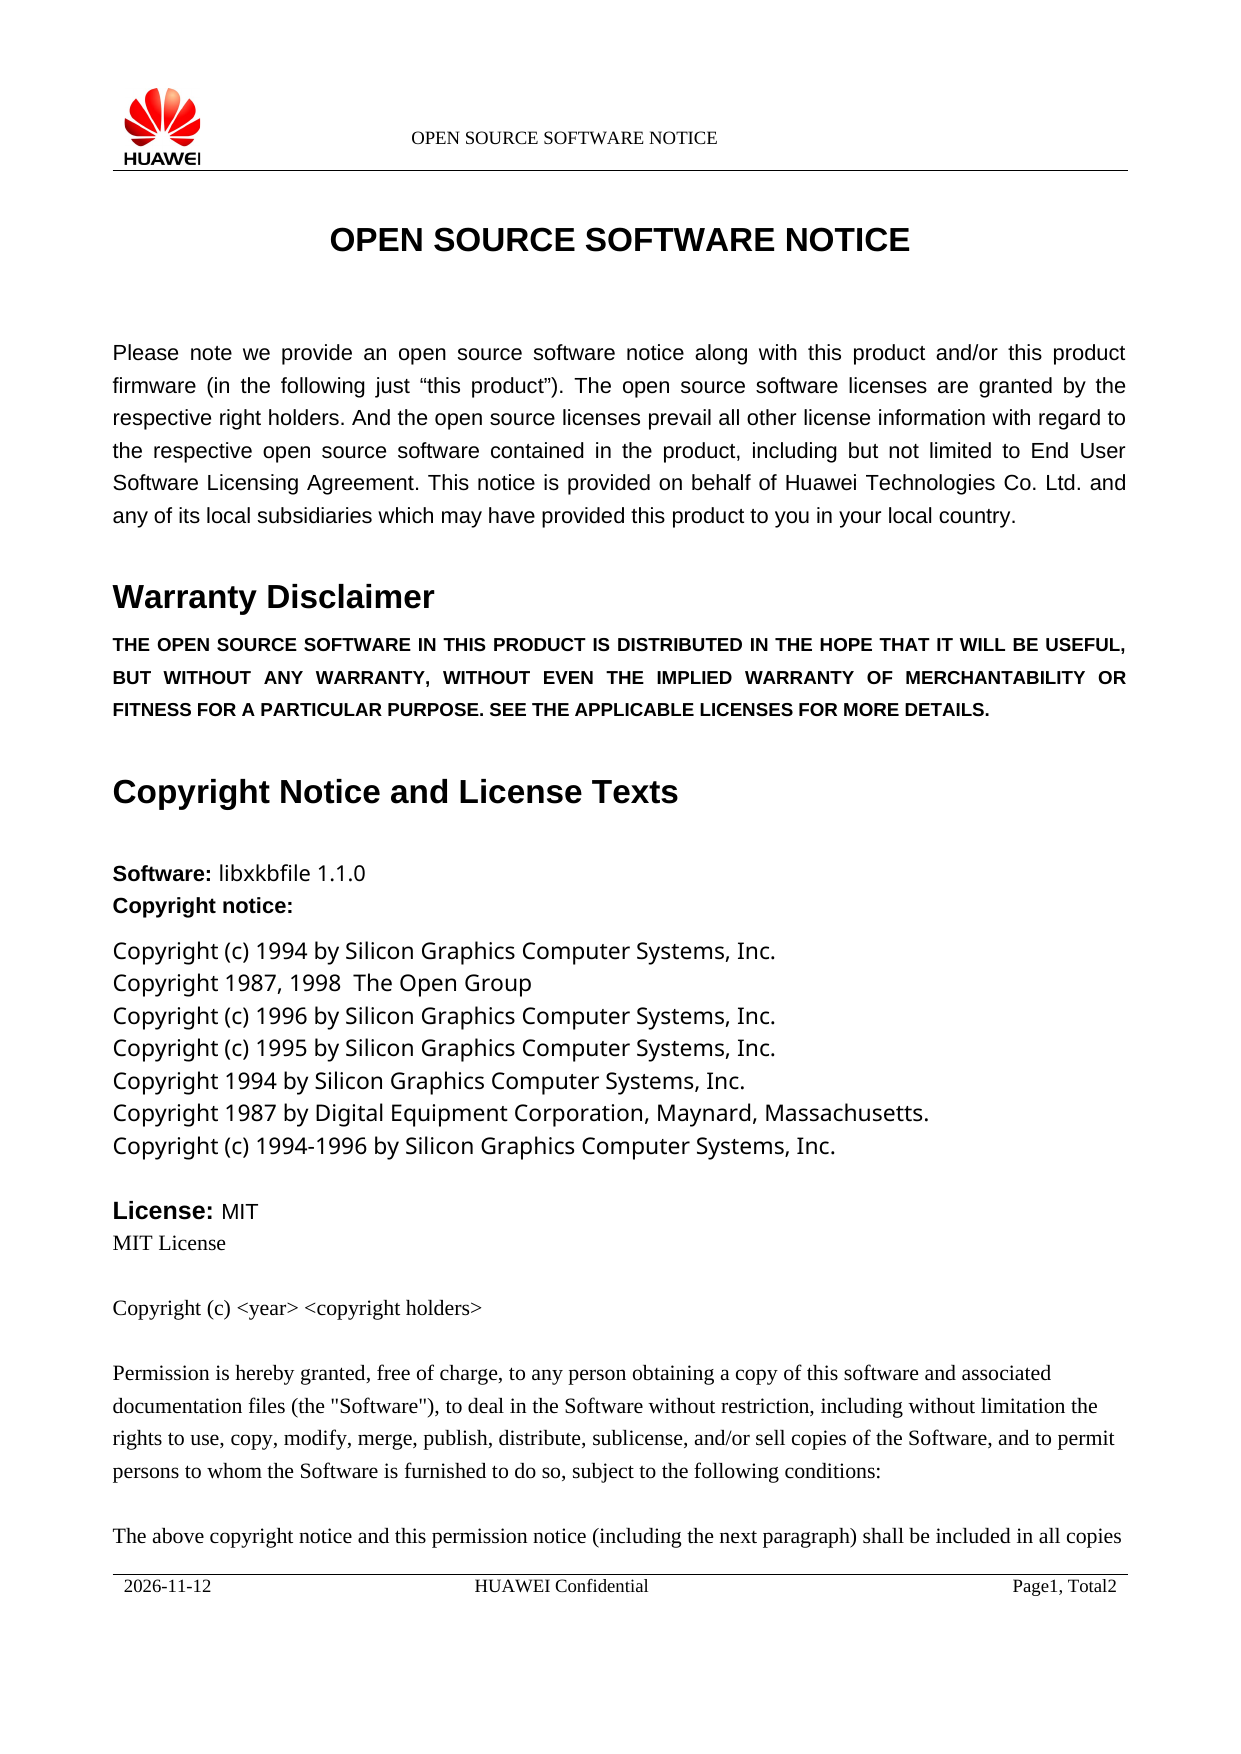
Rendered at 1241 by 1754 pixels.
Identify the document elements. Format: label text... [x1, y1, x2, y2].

text Please note we provide an open source software notice along with this product and/or this product firmware (in the following just “this product”). The open source software licenses are granted by the respective right holders. And the open source licenses prevail all other license information with regard to the respective open source software contained in the product, including but not limited to End User Software Licensing Agreement. This notice is provided on behalf of Huawei Technologies Co. Ltd. and any of its local subsidiaries which may have provided this product to you in your local country. [112, 336, 1128, 531]
text Warranty Disclaimer [112, 564, 1128, 629]
text The open source software in this product is distributed in the hope that it will be useful, but WITHOUT ANY WARRANTY, without even the implied warranty of MERCHANTABILITY or FITNESS FOR A PARTICULAR PURPOSE. See the applicable licenses for more details. [112, 629, 1128, 726]
text Copyright Notice and License Texts [112, 759, 1128, 824]
text License: MIT [112, 1194, 1128, 1226]
picture [124, 88, 201, 165]
title Software: libxkbfile 1.1.0 [112, 856, 1128, 889]
text Copyright notice: [112, 889, 1128, 921]
text OPEN SOURCE SOFTWARE NOTICE [112, 206, 1128, 271]
text Copyright (c) 1994 by Silicon Graphics Computer Systems, Inc. Copyright 1987, 1998 The Open Group Copyright (c) 1996 by Silicon Graphics Computer Systems, Inc. Copyright (c) 1995 by Silicon Graphics Computer Systems, Inc. Copyright 1994 by Silicon Graphics Computer Systems, Inc. Copyright 1987 by Digital Equipment Corporation, Maynard, Massachusetts. Copyright (c) 1994-1996 by Silicon Graphics Computer Systems, Inc. [112, 934, 1128, 1194]
